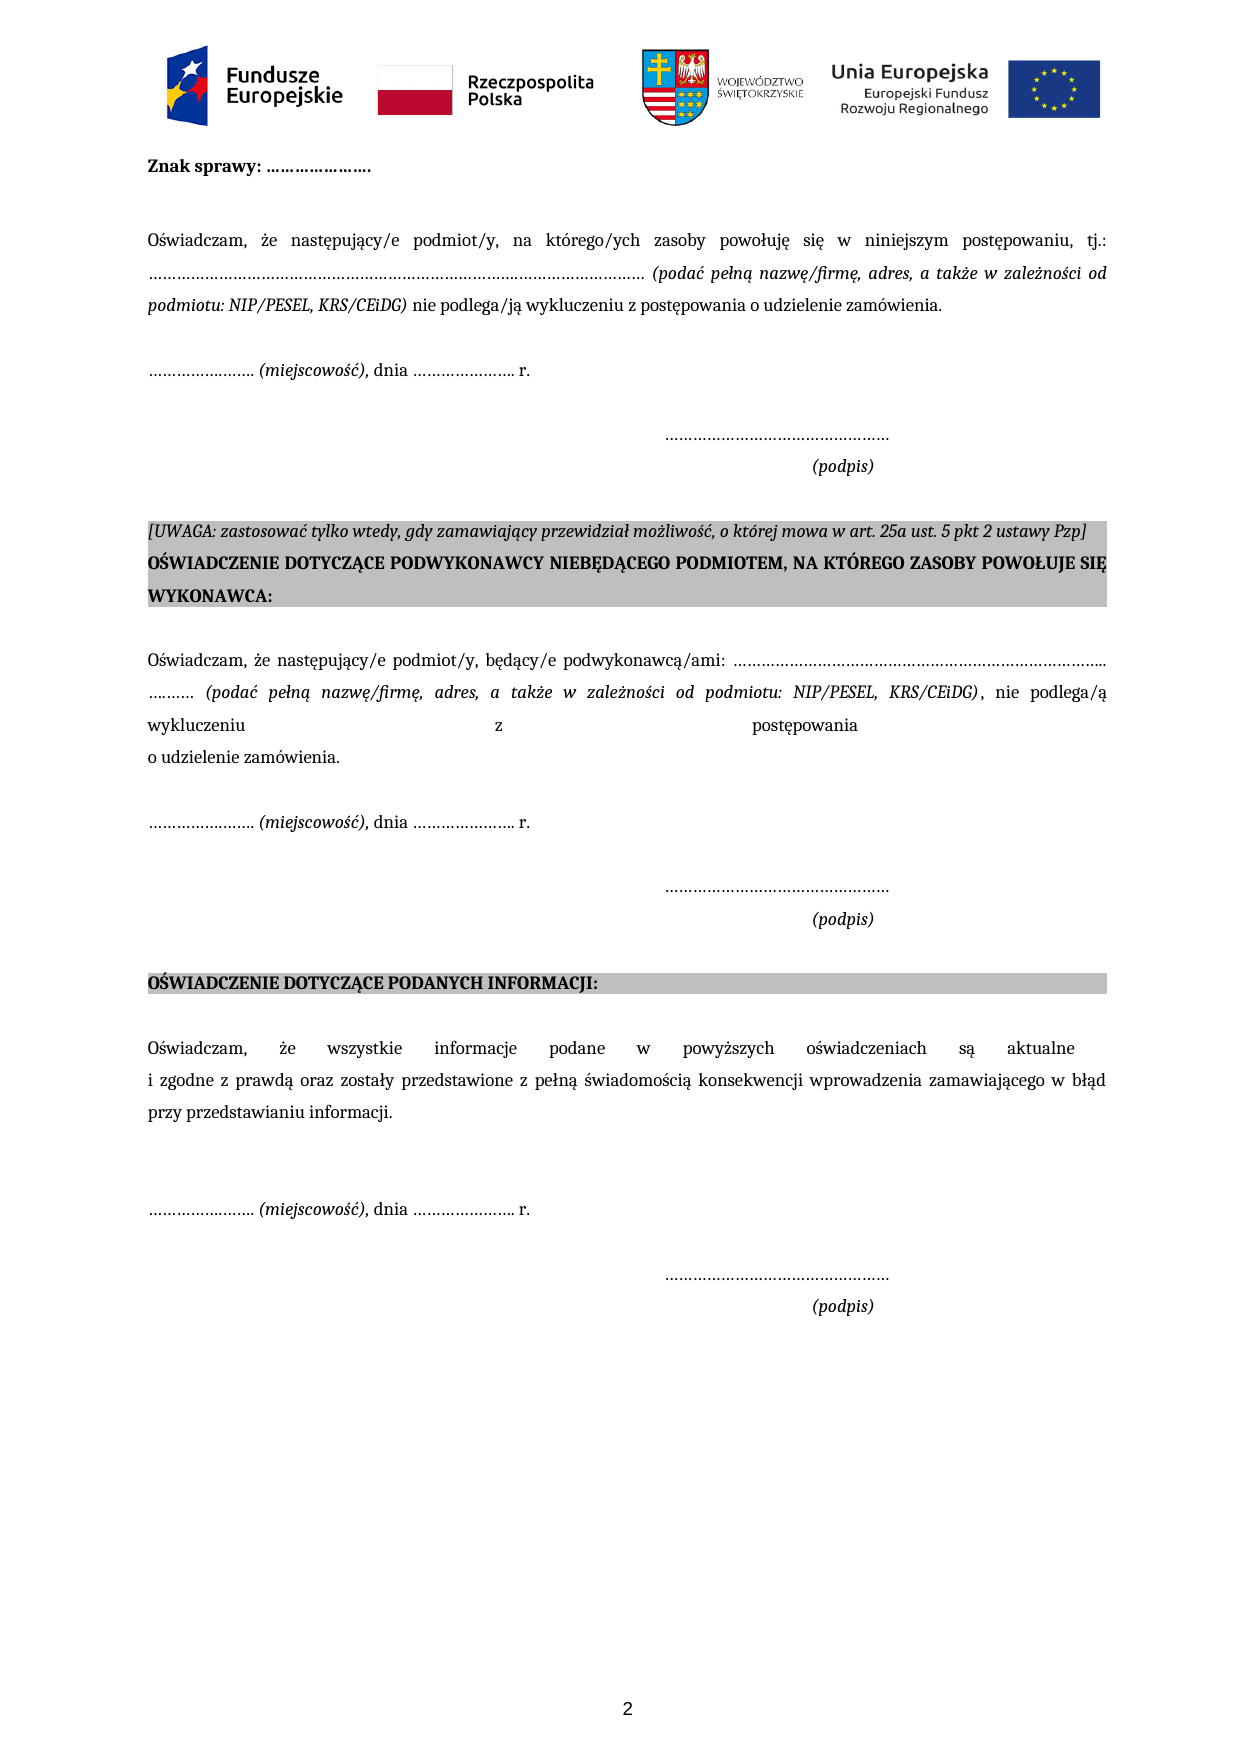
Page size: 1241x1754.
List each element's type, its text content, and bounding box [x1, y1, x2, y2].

picture [615, 29, 1104, 132]
text (podpis) [738, 456, 1107, 478]
text Oświadczam, że następujący/e podmiot/y, będący/e podwykonawcą/ami: ……………………………………………………………………..….…… (podać pełną nazwę/firmę, adres, a także w zależności od podmiotu: NIP/PESEL, KRS/CEiDG), nie podlega/ą wykluczeniu z postępowania o udzielenie zamówienia. [148, 650, 1107, 768]
text (podpis) [738, 908, 1107, 930]
text ………………………………………… [148, 876, 1107, 897]
text ………………………………………… [148, 1263, 1107, 1285]
text …………….……. (miejscowość), dnia …………………. r. [148, 811, 1107, 833]
text …………….……. (miejscowość), dnia …………………. r. [148, 1199, 1107, 1220]
text ………………………………………… [148, 424, 1107, 445]
text Oświadczam, że wszystkie informacje podane w powyższych oświadczeniach są aktualne i zgodne z prawdą oraz zostały przedstawione z pełną świadomością konsekwencji wprowadzenia zamawiającego w błąd przy przedstawianiu informacji. [148, 1037, 1107, 1123]
text OŚWIADCZENIE DOTYCZĄCE PODANYCH INFORMACJI: [148, 973, 1107, 994]
text Oświadczam, że następujący/e podmiot/y, na którego/ych zasoby powołuję się w niniejszym postępowaniu, tj.: …………………………………………………………………….……………………… (podać pełną nazwę/firmę, adres, a także w zależności od podmiotu: NIP/PESEL, KRS/CEiDG) nie podlega/ją wykluczeniu z postępowania o udzielenie zamówienia. [148, 230, 1107, 316]
text …………….……. (miejscowość), dnia …………………. r. [148, 359, 1107, 381]
text (podpis) [738, 1296, 1107, 1317]
text [UWAGA: zastosować tylko wtedy, gdy zamawiający przewidział możliwość, o której mowa w art. 25a ust. 5 pkt 2 ustawy Pzp] [148, 521, 1107, 542]
picture [147, 37, 610, 132]
text OŚWIADCZENIE DOTYCZĄCE PODWYKONAWCY NIEBĘDĄCEGO PODMIOTEM, NA KTÓREGO ZASOBY POWOŁUJE SIĘ WYKONAWCA: [148, 553, 1107, 607]
